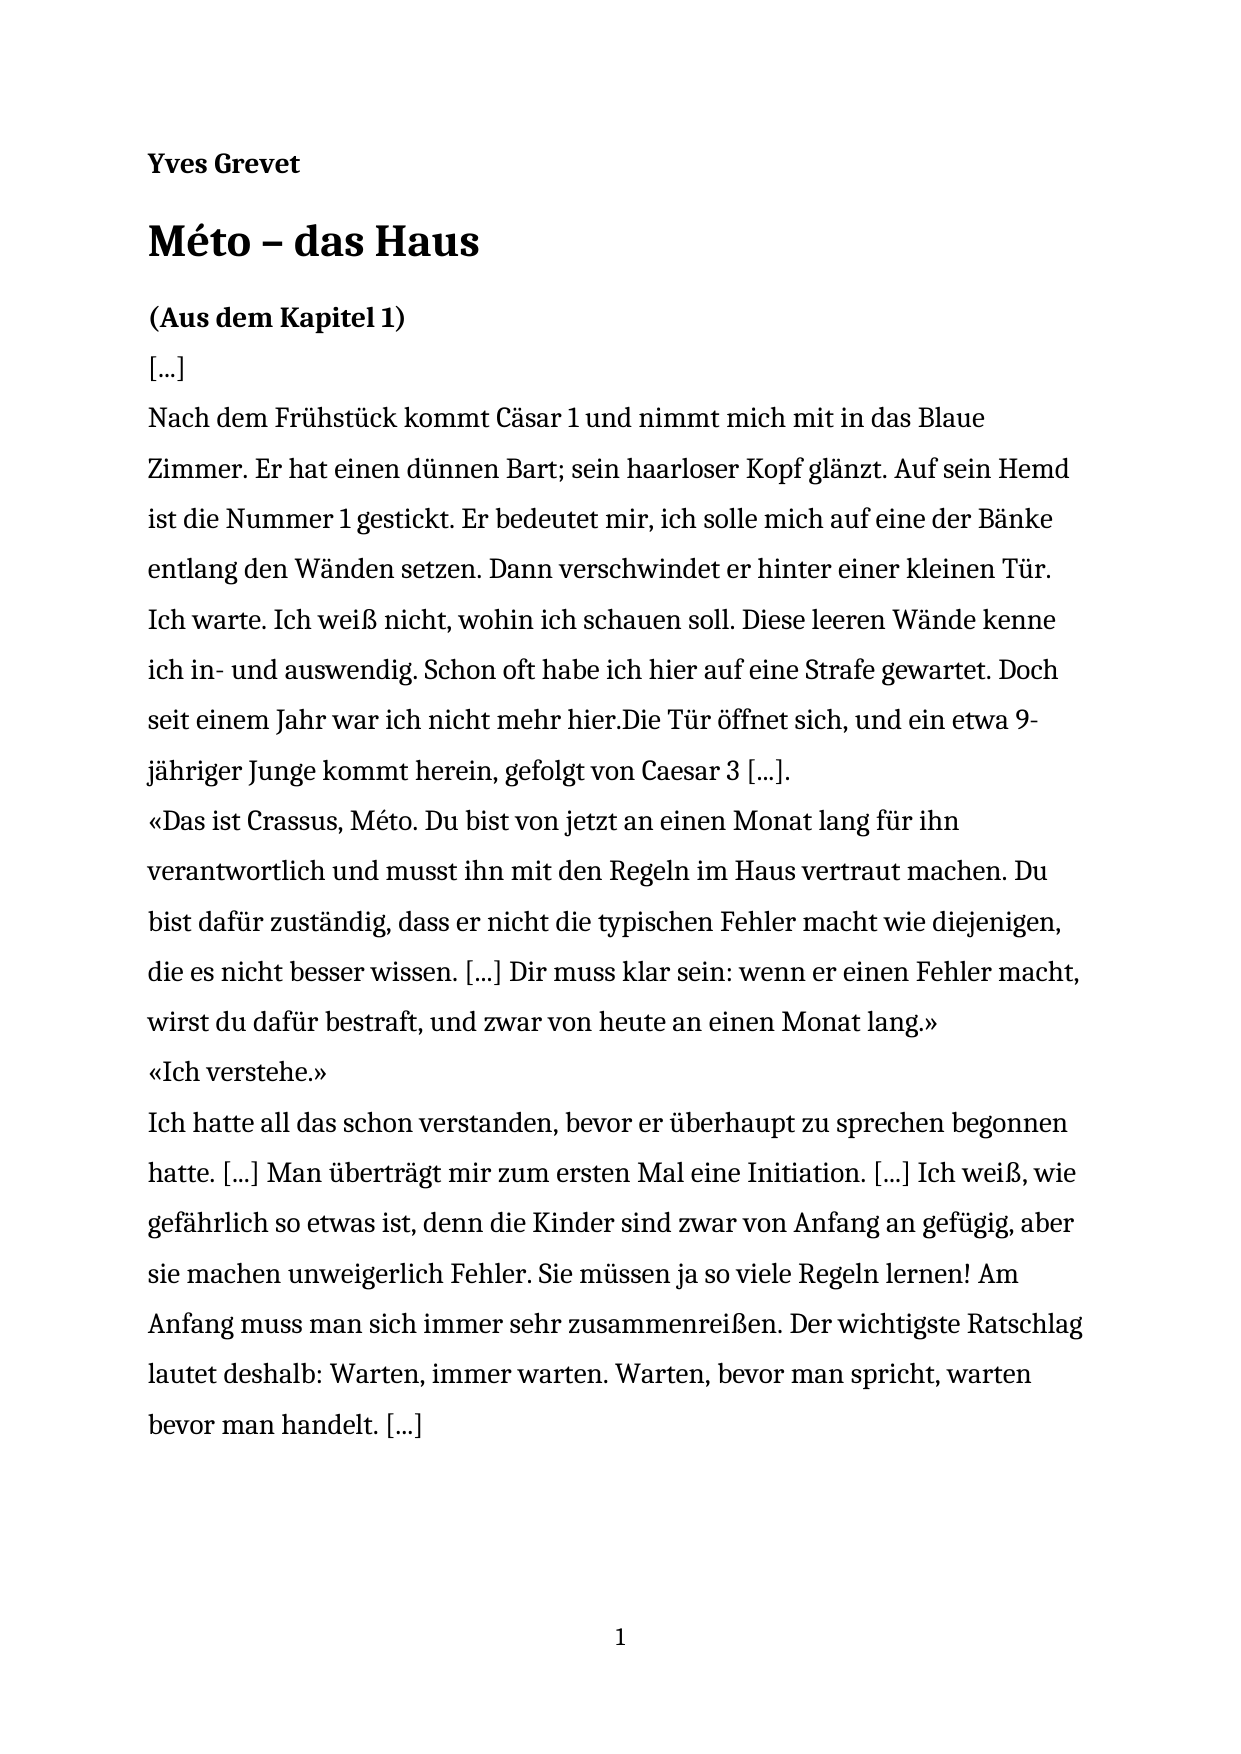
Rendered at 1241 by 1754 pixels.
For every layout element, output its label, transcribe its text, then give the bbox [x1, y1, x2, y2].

text Méto – das Haus [148, 215, 1093, 267]
text Nach dem Frühstück kommt Cäsar 1 und nimmt mich mit in das Blaue Zimmer. Er hat einen dünnen Bart; sein haarloser Kopf glänzt. Auf sein Hemd ist die Nummer 1 gestickt. Er bedeutet mir, ich solle mich auf eine der Bänke entlang den Wänden setzen. Dann verschwindet er hinter einer kleinen Tür. Ich warte. Ich weiß nicht, wohin ich schauen soll. Diese leeren Wände kenne ich in- und auswendig. Schon oft habe ich hier auf eine Strafe gewartet. Doch seit einem Jahr war ich nicht mehr hier.Die Tür öffnet sich, und ein etwa 9-jähriger Junge kommt herein, gefolgt von Caesar 3 [...]. [148, 402, 1093, 787]
text Yves Grevet [148, 148, 1093, 181]
text «Ich verstehe.» [148, 1056, 1093, 1089]
text Ich hatte all das schon verstanden, bevor er überhaupt zu sprechen begonnen hatte. [...] Man überträgt mir zum ersten Mal eine Initiation. [...] Ich weiß, wie gefährlich so etwas ist, denn die Kinder sind zwar von Anfang an gefügig, aber sie machen unweigerlich Fehler. Sie müssen ja so viele Regeln lernen! Am Anfang muss man sich immer sehr zusammenreißen. Der wichtigste Ratschlag lautet deshalb: Warten, immer warten. Warten, bevor man spricht, warten bevor man handelt. [...] [148, 1106, 1093, 1441]
text [...] [148, 351, 1093, 385]
text «Das ist Crassus, Méto. Du bist von jetzt an einen Monat lang für ihn verantwortlich und musst ihn mit den Regeln im Haus vertraut machen. Du bist dafür zuständig, dass er nicht die typischen Fehler macht wie diejenigen, die es nicht besser wissen. [...] Dir muss klar sein: wenn er einen Fehler macht, wirst du dafür bestraft, und zwar von heute an einen Monat lang.» [148, 804, 1093, 1039]
text (Aus dem Kapitel 1) [148, 301, 1093, 334]
